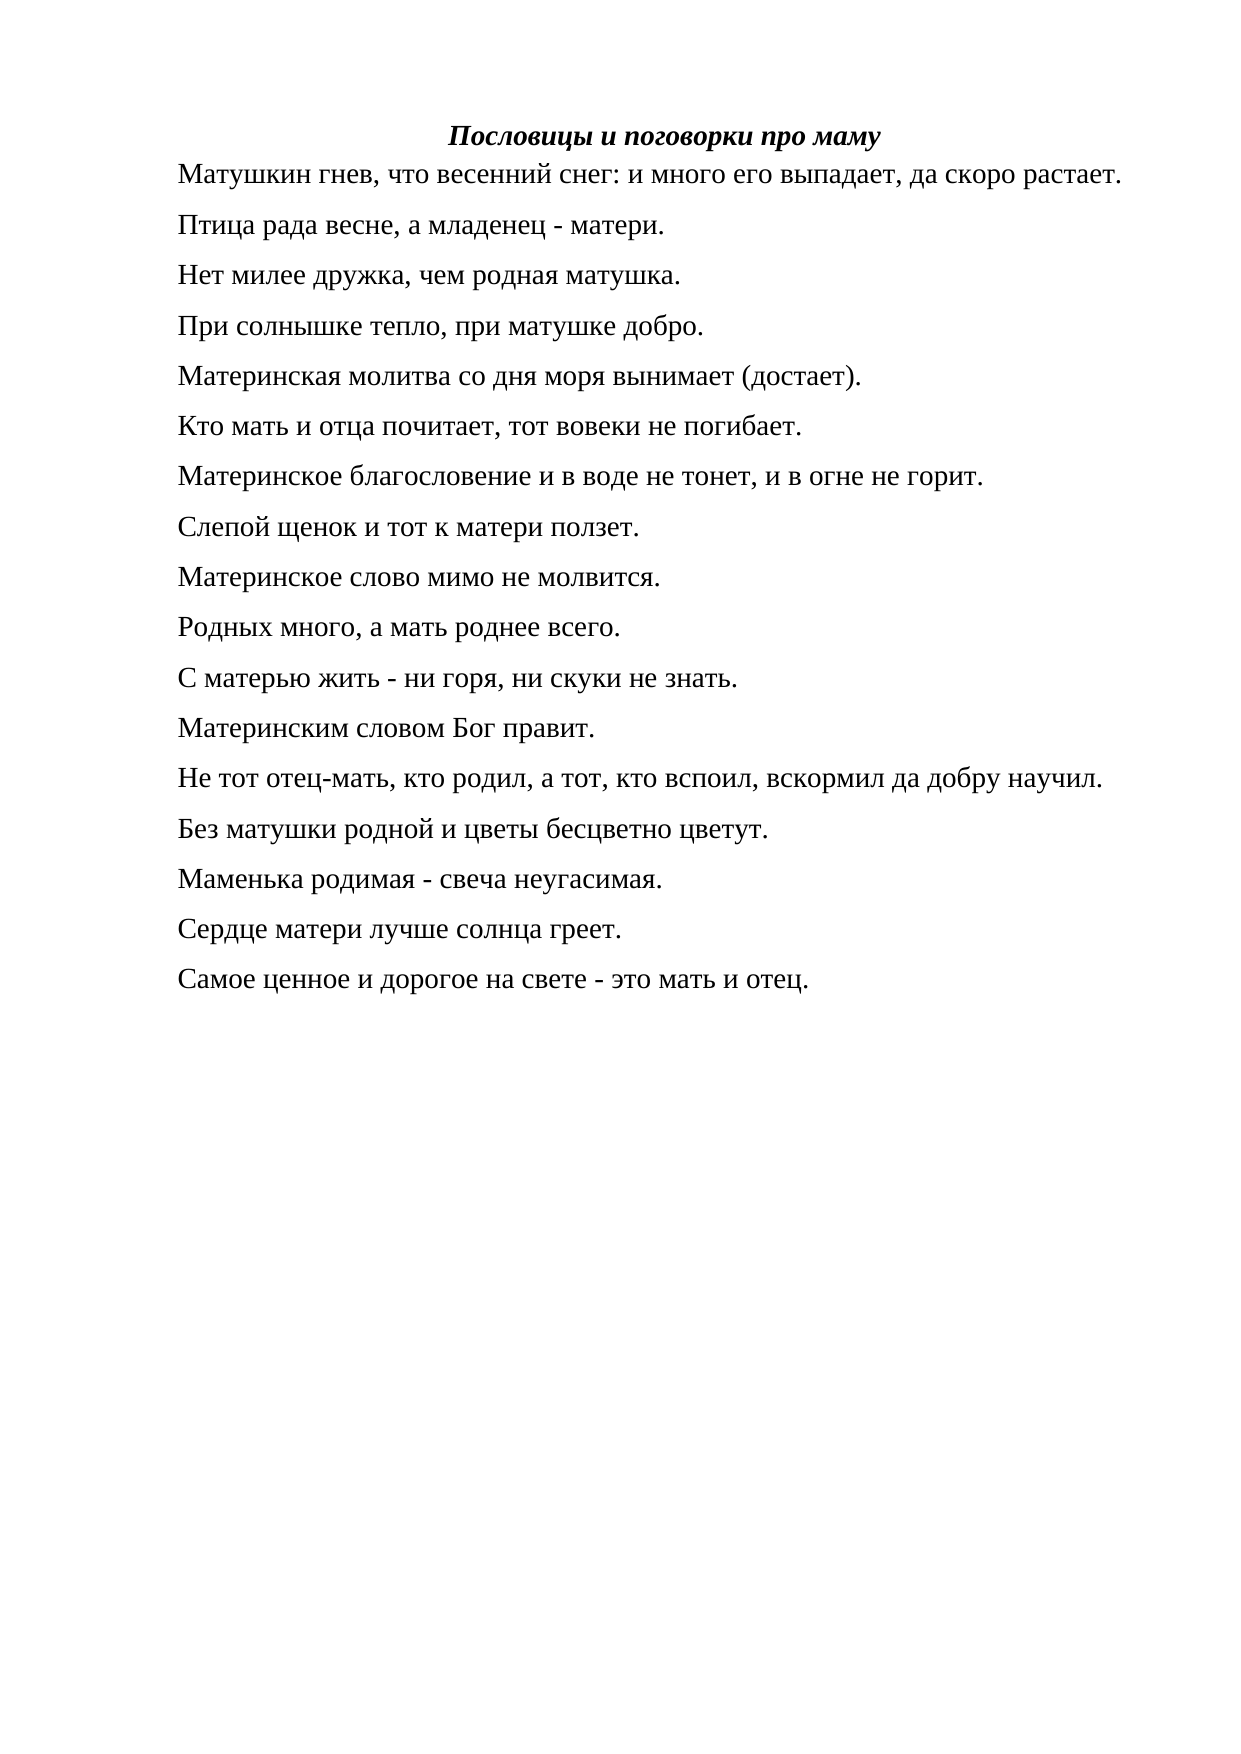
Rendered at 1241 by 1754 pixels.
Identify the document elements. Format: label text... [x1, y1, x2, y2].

text Не тот отец-мать, кто родил, а тот, кто вспоил, вскормил да добру научил. [177, 760, 1152, 794]
text Кто мать и отца почитает, тот вовеки не погибает. [177, 408, 1152, 442]
text Родных много, а мать роднее всего. [177, 609, 1152, 643]
text При солнышке тепло, при матушке добро. [177, 308, 1152, 341]
text Материнское благословение и в воде не тонет, и в огне не горит. [177, 458, 1152, 492]
text Материнским словом Бог правит. [177, 710, 1152, 744]
text Слепой щенок и тот к матери ползет. [177, 509, 1152, 542]
text Матушкин гнев, что весенний снег: и много его выпадает, да скоро растает. [177, 157, 1152, 190]
text Птица рада весне, а младенец - матери. [177, 207, 1152, 241]
text Самое ценное и дорогое на свете - это мать и отец. [177, 962, 1152, 995]
text Материнская молитва со дня моря вынимает (достает). [177, 358, 1152, 391]
text Пословицы и поговорки про маму [177, 118, 1152, 152]
text С матерью жить - ни горя, ни скуки не знать. [177, 660, 1152, 693]
text Сердце матери лучше солнца греет. [177, 911, 1152, 945]
text Без матушки родной и цветы бесцветно цветут. [177, 811, 1152, 844]
text Материнское слово мимо не молвится. [177, 559, 1152, 593]
text Нет милее дружка, чем родная матушка. [177, 257, 1152, 291]
text Маменька родимая - свеча неугасимая. [177, 861, 1152, 894]
